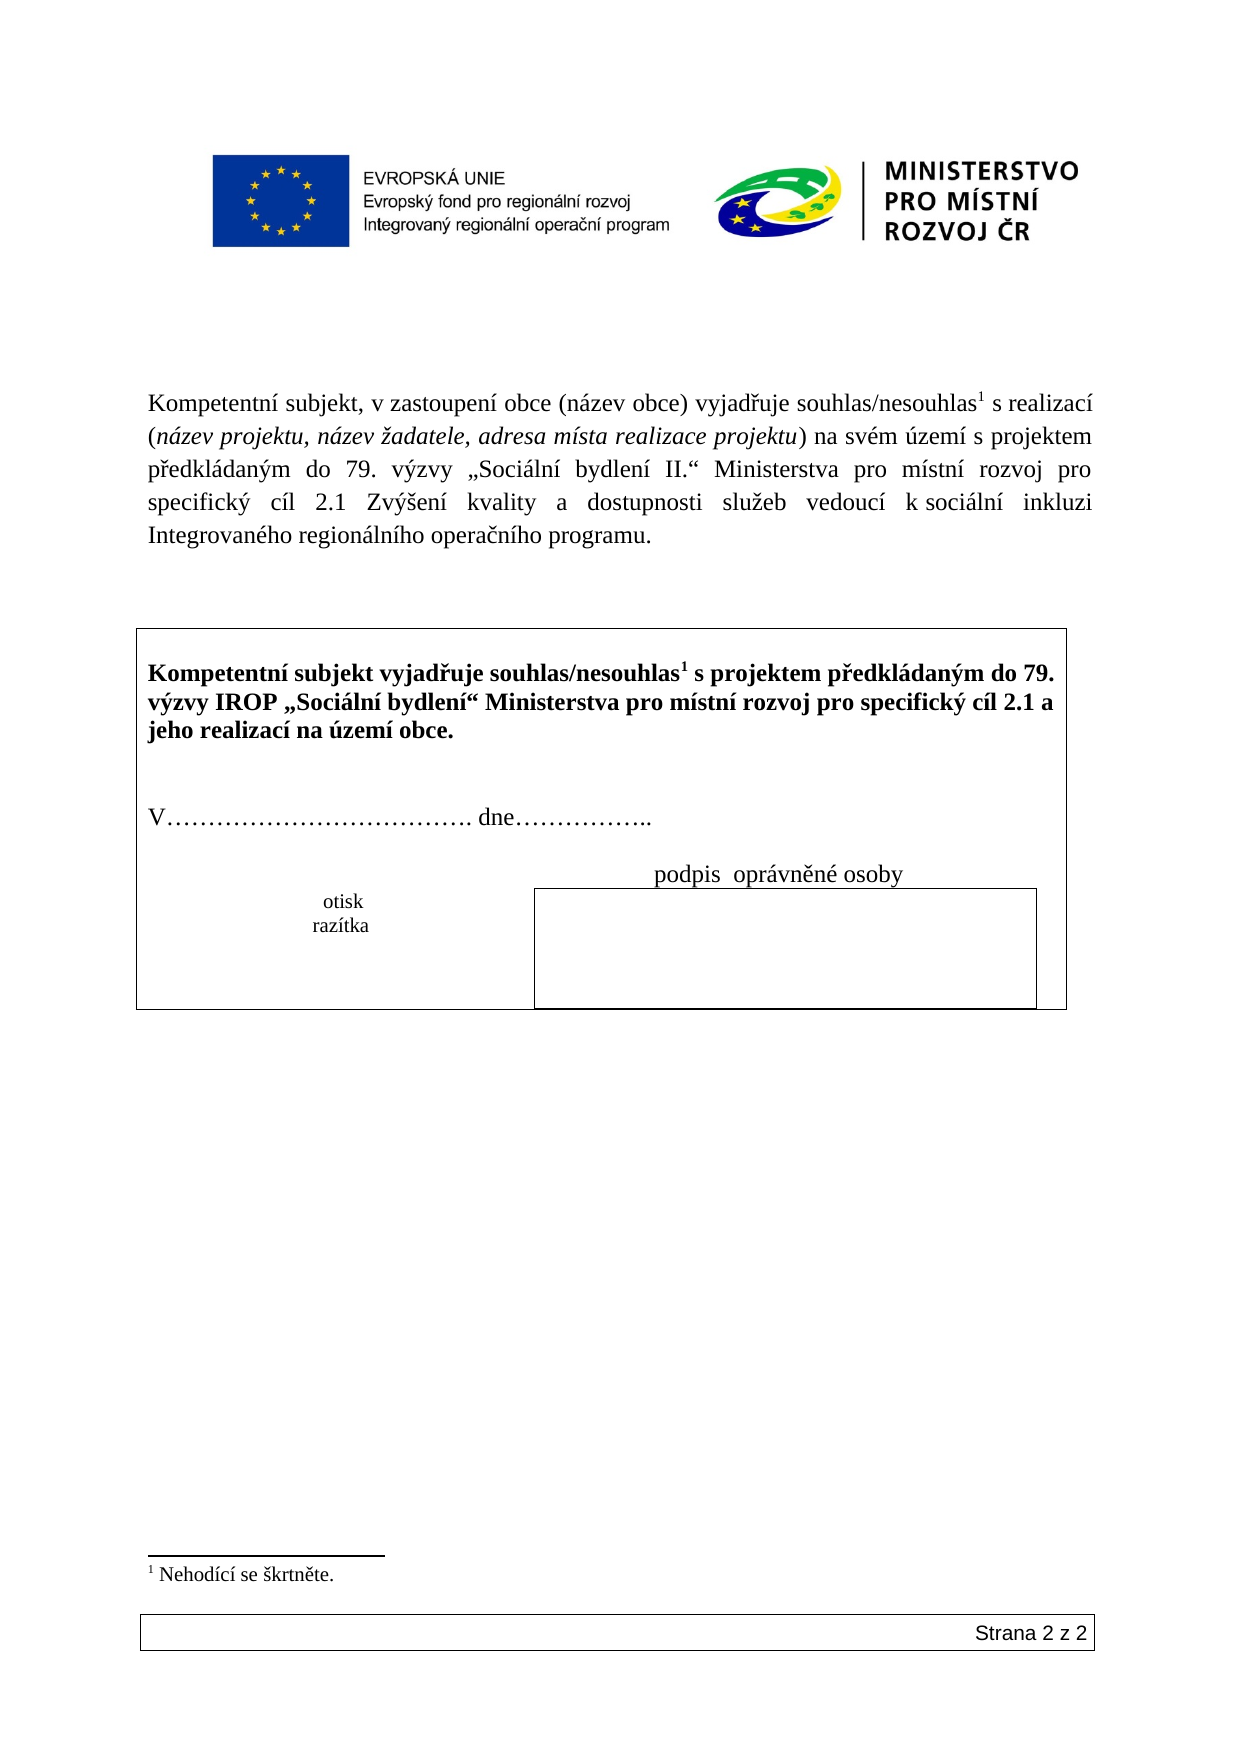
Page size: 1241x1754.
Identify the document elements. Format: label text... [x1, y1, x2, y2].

table_header Kompetentní subjekt vyjadřuje souhlas/nesouhlas1 s projektem předkládaným do 79. výzvy IROP „Sociální bydlení“ Ministerstva pro místní rozvoj pro specifický cíl 2.1 a jeho realizací na území obce. V………………………………. dne…………….. podpis oprávněné osoby [137, 629, 1066, 1008]
picture [182, 123, 1108, 277]
text Kompetentní subjekt, v zastoupení obce (název obce) vyjadřuje souhlas/nesouhlas s realizací (název projektu, název žadatele, adresa místa realizace projektu) na svém území s projektem předkládaným do 79. výzvy „Sociální bydlení II.“ Ministerstva pro místní rozvoj pro specifický cíl 2.1 Zvýšení kvality a dostupnosti služeb vedoucí k sociální inkluzi Integrovaného regionálního operačního programu. [148, 388, 1093, 549]
